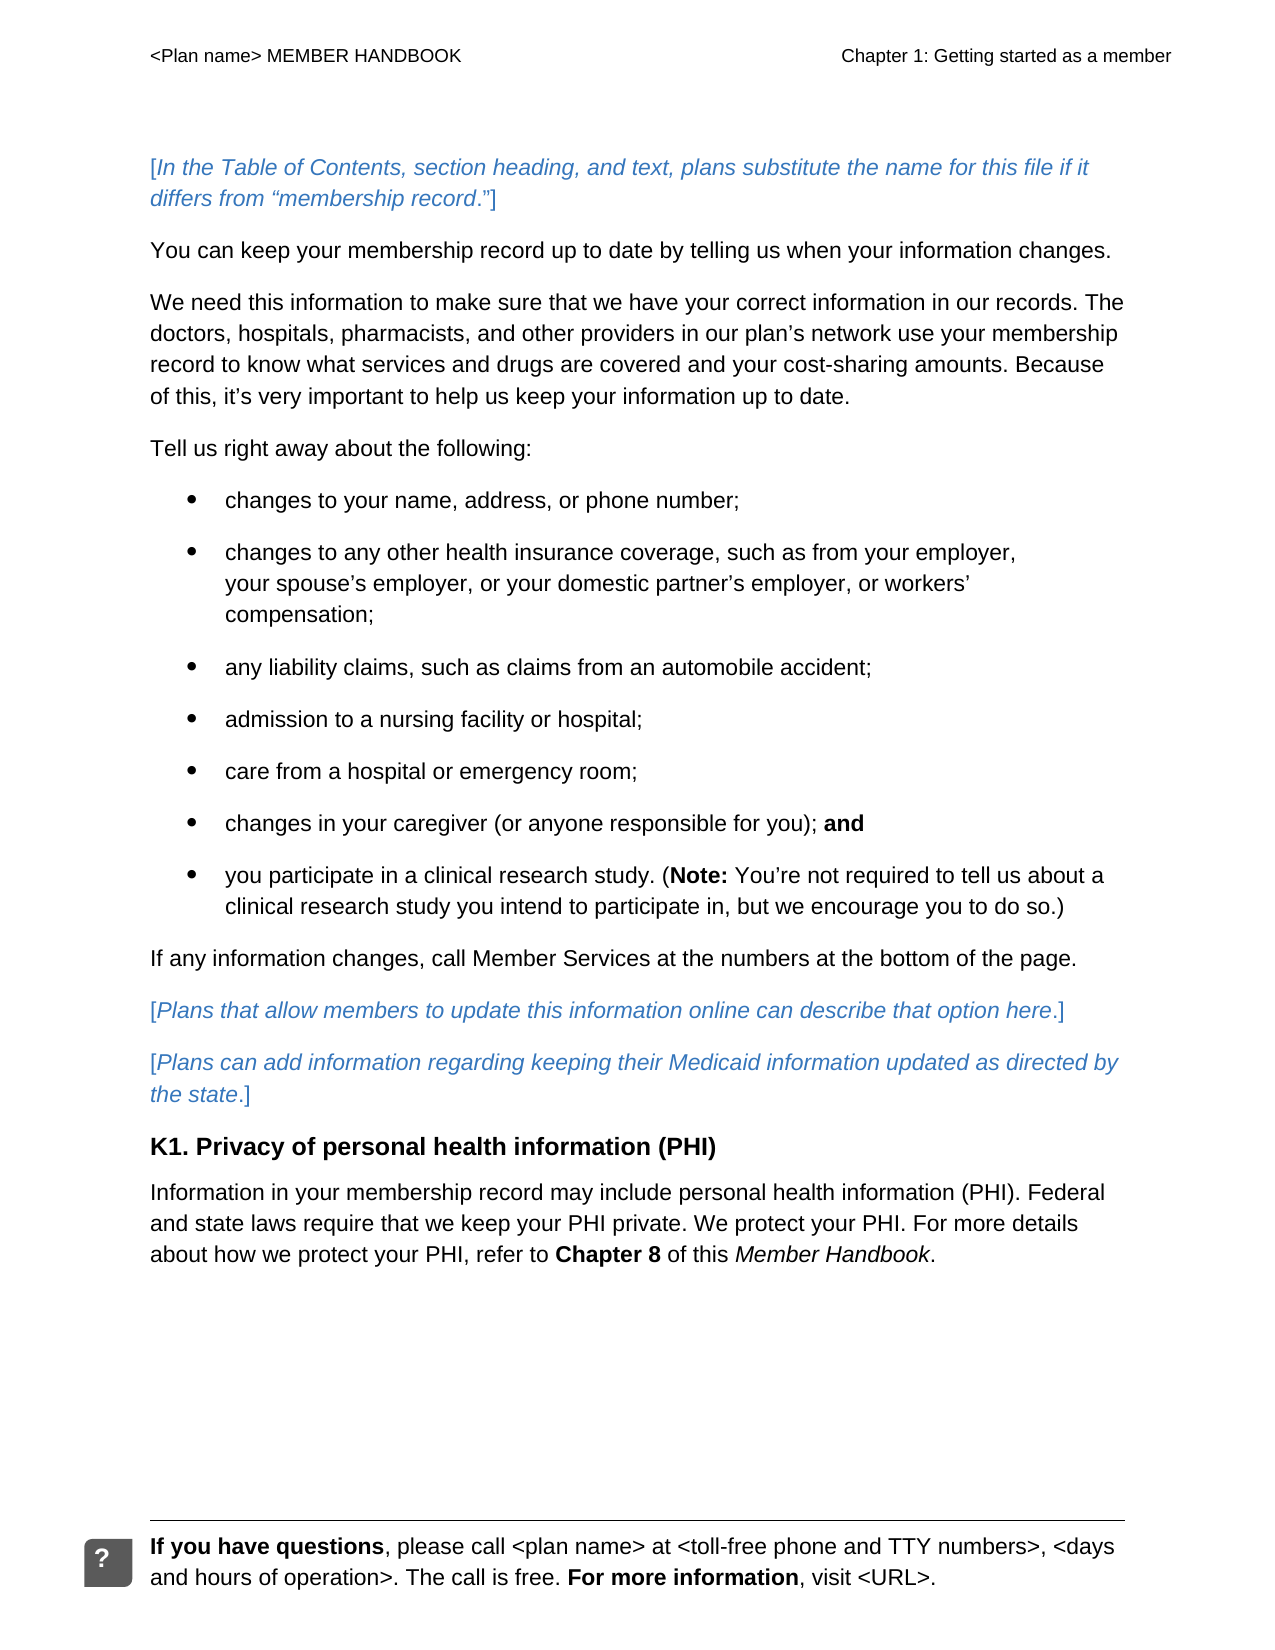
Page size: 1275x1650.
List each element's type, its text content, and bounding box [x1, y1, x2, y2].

list changes to any other health insurance coverage, such as from your employer, your spouse’s employer, or your domestic partner’s employer, or workers’ compensation; [187, 535, 1050, 629]
text [Plans that allow members to update this information online can describe that option here.] [150, 994, 1125, 1025]
text If any information changes, call Member Services at the numbers at the bottom of the page. [150, 942, 1125, 973]
text Information in your membership record may include personal health information (PHI). Federal and state laws require that we keep your PHI private. We protect your PHI. For more details about how we protect your PHI, refer to Chapter 8 of this Member Handbook. [150, 1175, 1125, 1269]
list changes to your name, address, or phone number; [187, 483, 1050, 514]
text You can keep your membership record up to date by telling us when your information changes. [150, 233, 1125, 264]
list you participate in a clinical research study. (Note: You’re not required to tell us about a clinical research study you intend to participate in, but we encourage you to do so.) [187, 858, 1125, 921]
list care from a hospital or emergency room; [187, 754, 1050, 785]
text We need this information to make sure that we have your correct information in our records. The doctors, hospitals, pharmacists, and other providers in our plan’s network use your membership record to know what services and drugs are covered and your cost-sharing amounts. Because of this, it’s very important to help us keep your information up to date. [150, 285, 1125, 410]
text [Plans can add information regarding keeping their Medicaid information updated as directed by the state.] [150, 1046, 1125, 1108]
list changes in your caregiver (or anyone responsible for you); and [187, 806, 1050, 837]
list admission to a nursing facility or hospital; [187, 702, 1050, 733]
text Tell us right away about the following: [150, 431, 1125, 462]
subtitle K1. Privacy of personal health information (PHI) [150, 1129, 1125, 1162]
text [In the Table of Contents, section heading, and text, plans substitute the name for this file if it differs from “membership record.”] [150, 150, 1125, 212]
list any liability claims, such as claims from an automobile accident; [187, 650, 1050, 681]
